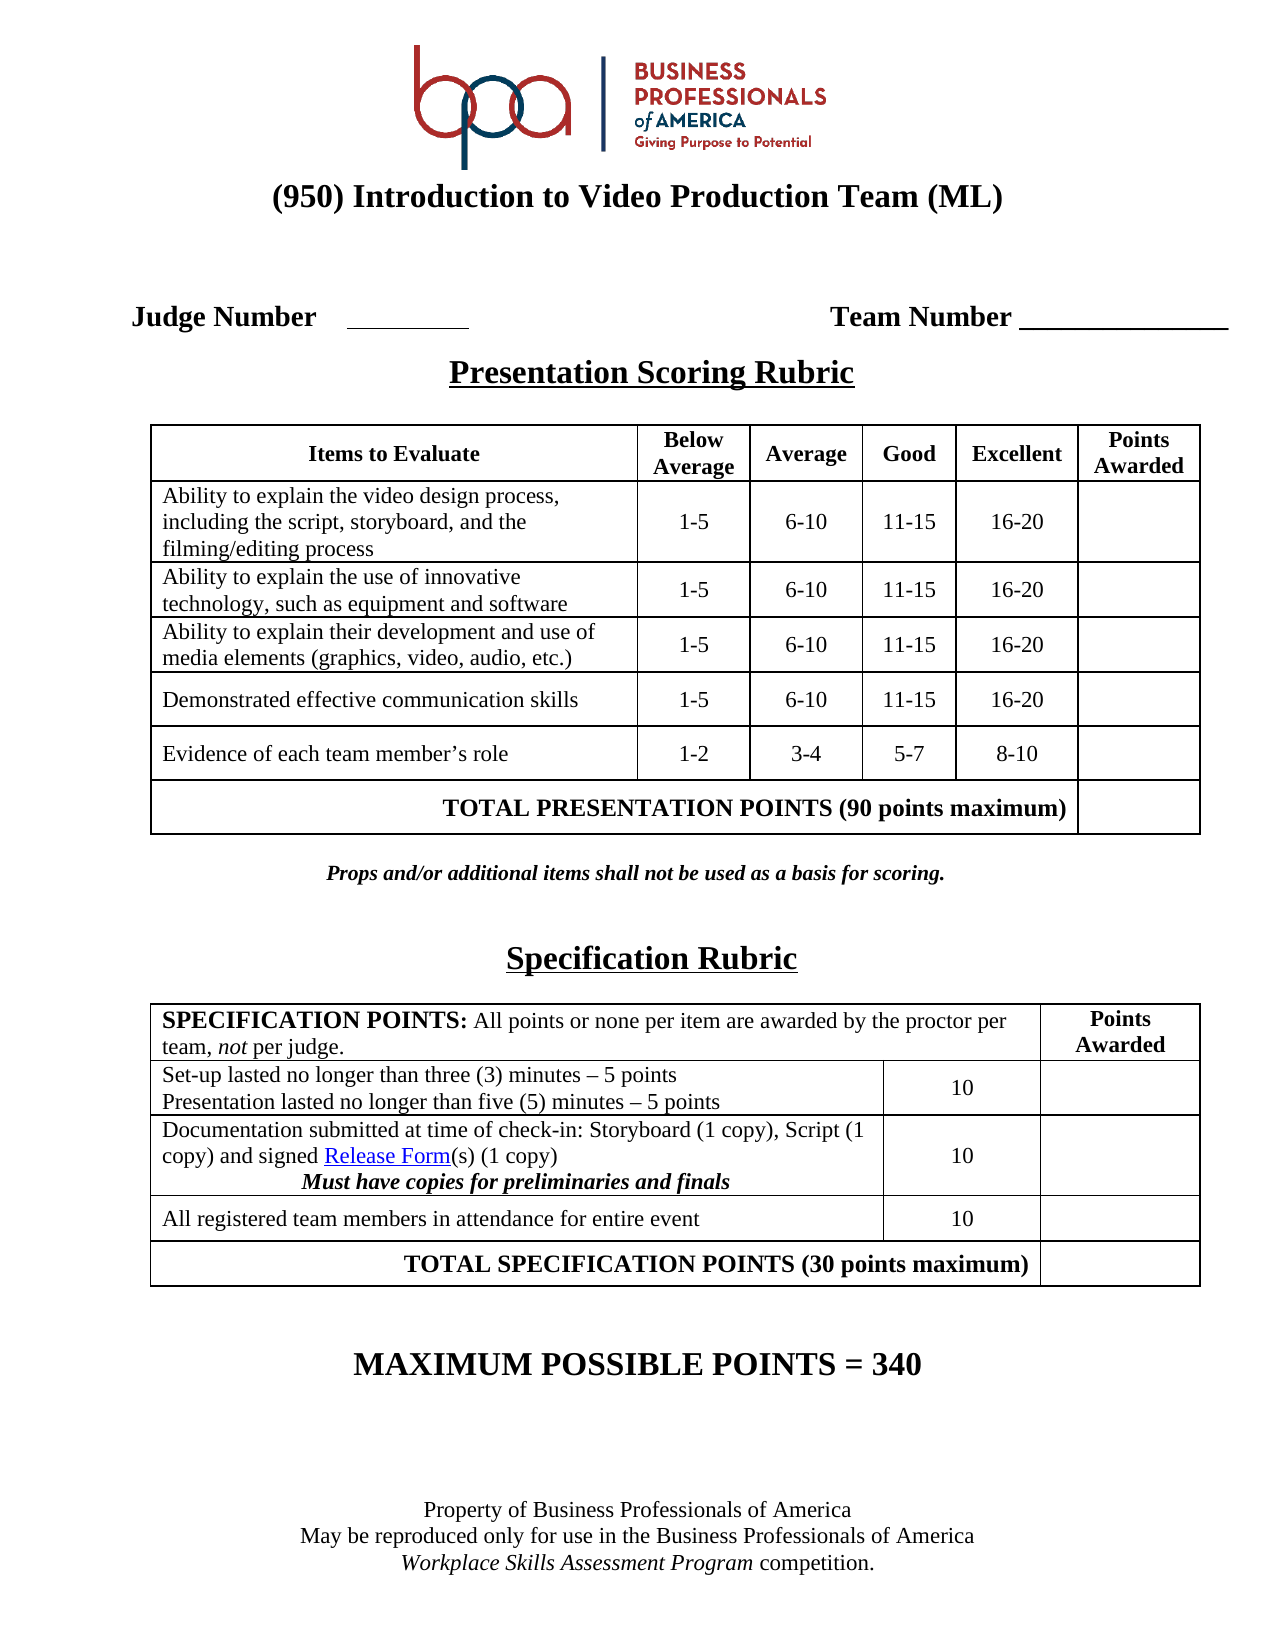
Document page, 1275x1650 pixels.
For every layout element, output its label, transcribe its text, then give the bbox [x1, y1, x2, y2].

table_cell 16-20 [957, 618, 1077, 671]
table_header Points Awarded [1079, 426, 1199, 480]
table_cell 6-10 [751, 563, 862, 616]
table_cell 1-5 [638, 482, 749, 561]
table_cell Documentation submitted at time of check-in: Storyboard (1 copy), Script (1 copy) and signed Release Form(s) (1 copy) Must have copies for preliminaries and finals [151, 1116, 883, 1195]
table_cell [1079, 673, 1199, 725]
table_cell [1079, 727, 1199, 779]
table_cell [1041, 1242, 1199, 1285]
table_cell All registered team members in attendance for entire event [151, 1196, 883, 1240]
table_cell 6-10 [751, 673, 862, 725]
table_header Points Awarded [1041, 1005, 1199, 1060]
table_cell 6-10 [751, 482, 862, 561]
table_cell Evidence of each team member’s role [152, 727, 637, 779]
table_cell Ability to explain the use of innovative technology, such as equipment and software [152, 563, 637, 616]
table_cell 11-15 [863, 618, 955, 671]
table_cell [1079, 618, 1199, 671]
table_header Average [751, 426, 862, 480]
table_cell TOTAL PRESENTATION POINTS (90 points maximum) [152, 781, 1077, 833]
text MAXIMUM POSSIBLE POINTS = 340 [150, 1344, 1125, 1382]
table_cell 11-15 [863, 563, 955, 616]
text Presentation Scoring Rubric [178, 353, 1125, 391]
table_cell 16-20 [957, 563, 1077, 616]
text Specification Rubric [178, 938, 1125, 977]
table_cell Ability to explain their development and use of media elements (graphics, video, audio, etc.) [152, 618, 637, 671]
table_cell 3-4 [751, 727, 862, 779]
subtitle Judge Number Team Number [131, 299, 1125, 332]
table_header Excellent [957, 426, 1077, 480]
table_cell 8-10 [957, 727, 1077, 779]
text (950) Introduction to Video Production Team (ML) [150, 176, 1125, 215]
table_cell Ability to explain the video design process, including the script, storyboard, and the filming/editing process [152, 482, 637, 561]
table_cell [1079, 781, 1199, 833]
table_header Items to Evaluate [152, 426, 637, 480]
table_cell 1-5 [638, 618, 749, 671]
table_cell TOTAL SPECIFICATION POINTS (30 points maximum) [151, 1242, 1040, 1285]
table_cell Set-up lasted no longer than three (3) minutes – 5 points Presentation lasted no longer than five (5) minutes – 5 points [151, 1061, 883, 1114]
picture [414, 45, 826, 170]
table_cell 6-10 [751, 618, 862, 671]
table_cell 16-20 [957, 673, 1077, 725]
table_header Good [863, 426, 955, 480]
table_cell [1041, 1196, 1199, 1240]
table_cell 16-20 [957, 482, 1077, 561]
table_cell [1079, 563, 1199, 616]
table_cell 10 [884, 1196, 1040, 1240]
table_header Below Average [638, 426, 749, 480]
table_cell [1079, 482, 1199, 561]
table_cell 11-15 [863, 482, 955, 561]
table_cell 10 [884, 1116, 1040, 1195]
table_cell 1-5 [638, 673, 749, 725]
table_cell 1-5 [638, 563, 749, 616]
table_cell [1041, 1116, 1199, 1195]
table_cell Demonstrated effective communication skills [152, 673, 637, 725]
table_header SPECIFICATION POINTS: All points or none per item are awarded by the proctor per team, not per judge. [151, 1005, 1040, 1060]
table_cell [1041, 1061, 1199, 1114]
text Props and/or additional items shall not be used as a basis for scoring. [150, 860, 1125, 903]
table_cell 1-2 [638, 727, 749, 779]
table_cell 11-15 [863, 673, 955, 725]
table_cell 10 [884, 1061, 1040, 1114]
table_cell 5-7 [863, 727, 955, 779]
